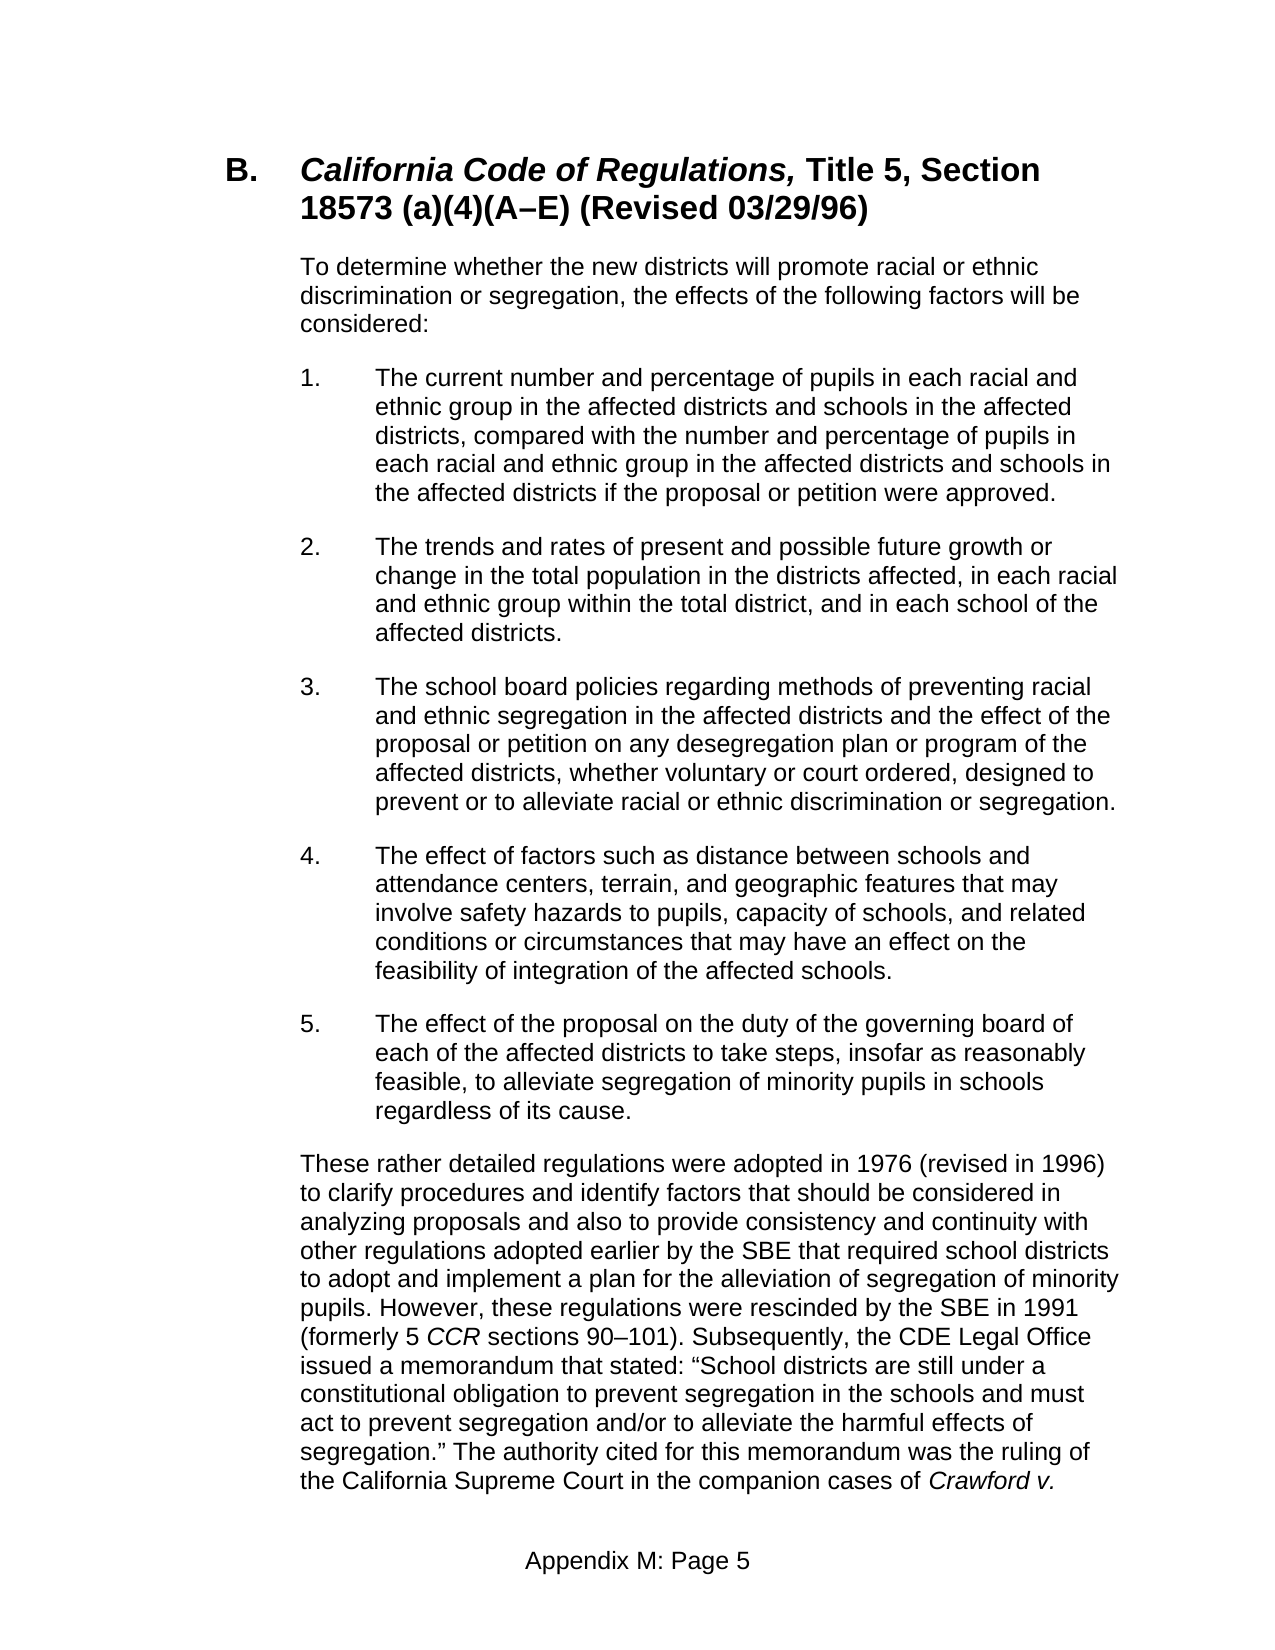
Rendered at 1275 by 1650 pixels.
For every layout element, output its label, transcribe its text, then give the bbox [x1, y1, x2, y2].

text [300, 1149, 1125, 1494]
list The effect of factors such as distance between schools and attendance centers, terrain, and geographic features that may involve safety hazards to pupils, capacity of schools, and related conditions or circumstances that may have an effect on the feasibility of integration of the affected schools. [300, 841, 1125, 984]
list The effect of the proposal on the duty of the governing board of each of the affected districts to take steps, insofar as reasonably feasible, to alleviate segregation of minority pupils in schools regardless of its cause. [300, 1009, 1125, 1124]
list The school board policies regarding methods of preventing racial and ethnic segregation in the affected districts and the effect of the proposal or petition on any desegregation plan or program of the affected districts, whether voluntary or court ordered, designed to prevent or to alleviate racial or ethnic discrimination or segregation. [300, 672, 1125, 816]
text To determine whether the new districts will promote racial or ethnic discrimination or segregation, the effects of the following factors will be considered: [300, 252, 1125, 338]
subtitle B. California Code of Regulations, Title 5, Section 18573 (a)(4)(A–E) (Revised 03/29/96) [225, 150, 1125, 227]
list The trends and rates of present and possible future growth or change in the total population in the districts affected, in each racial and ethnic group within the total district, and in each school of the affected districts. [300, 532, 1125, 647]
list The current number and percentage of pupils in each racial and ethnic group in the affected districts and schools in the affected districts, compared with the number and percentage of pupils in each racial and ethnic group in the affected districts and schools in the affected districts if the proposal or petition were approved. [300, 363, 1125, 507]
